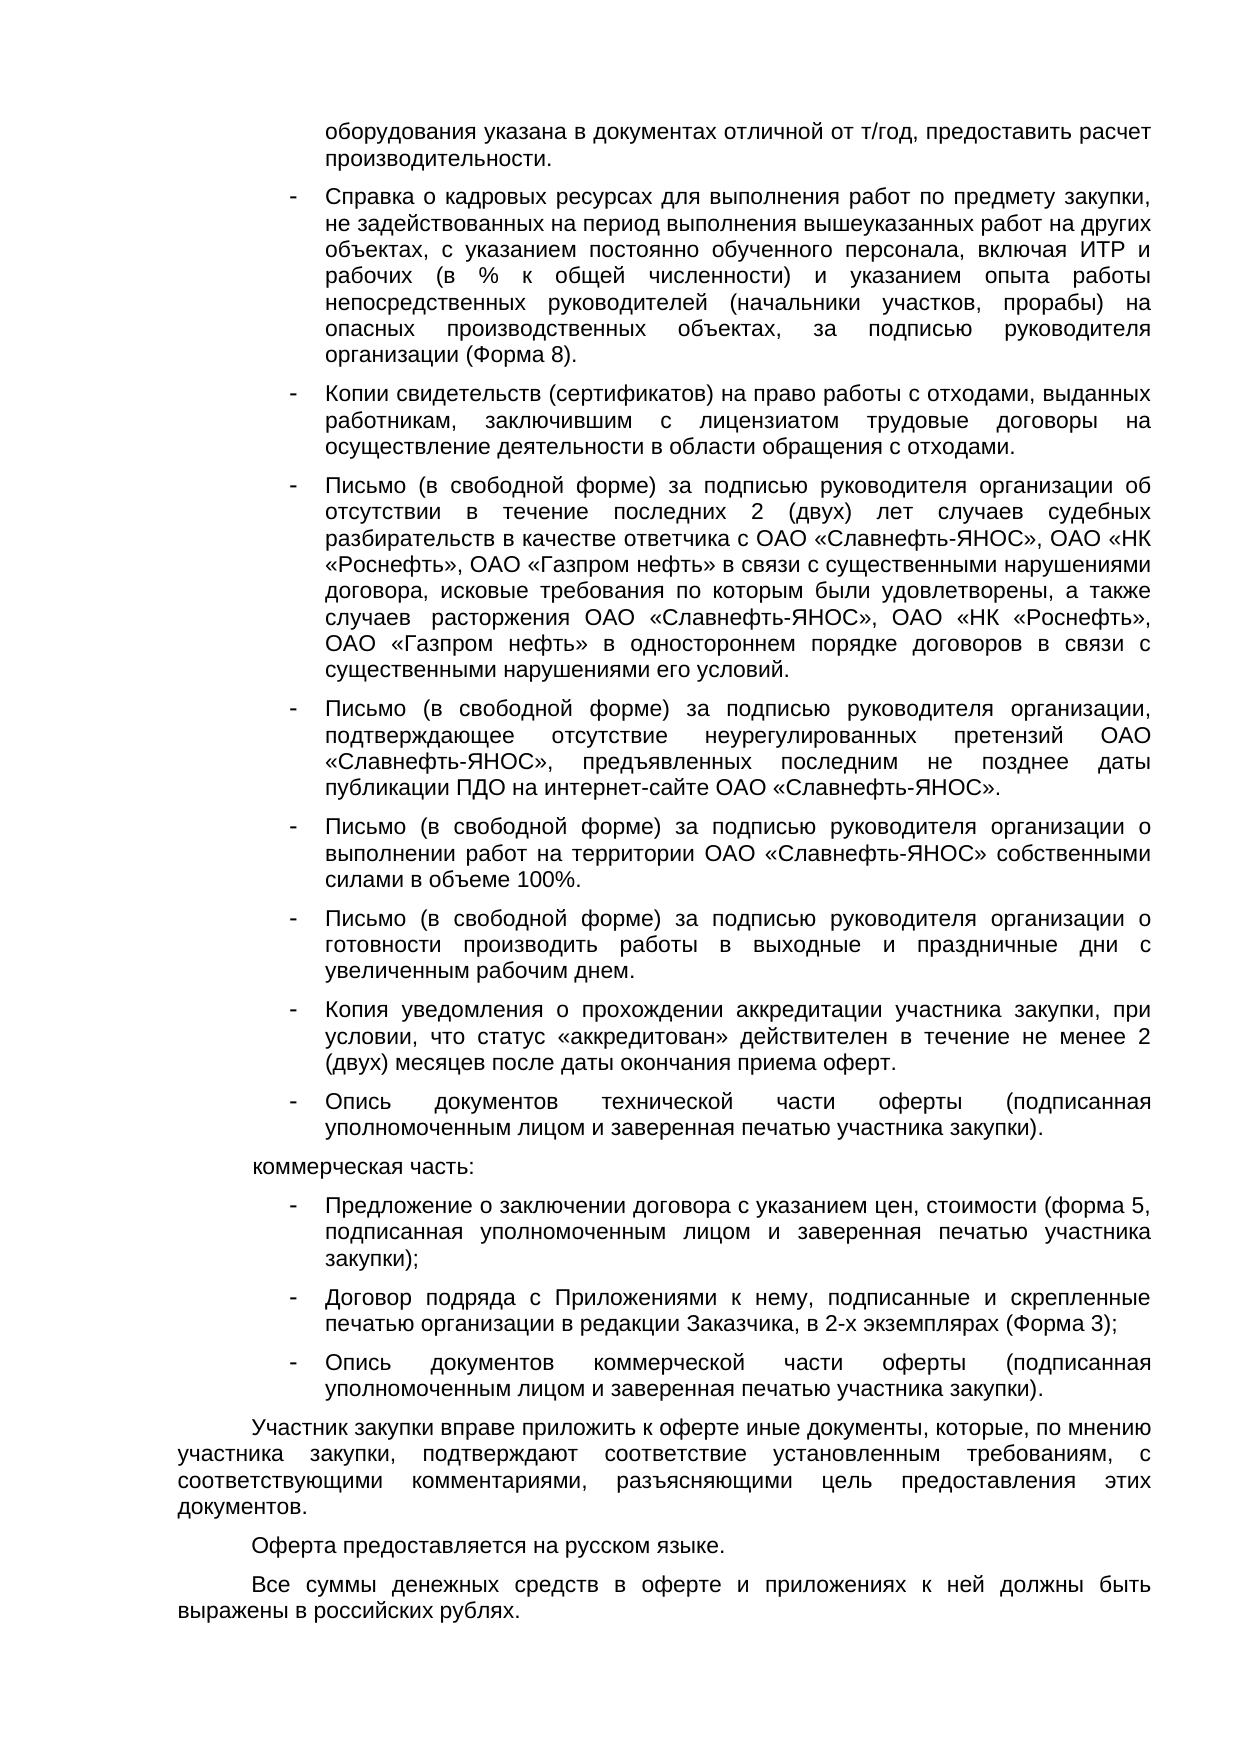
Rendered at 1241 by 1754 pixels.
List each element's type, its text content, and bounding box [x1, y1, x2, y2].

text Участник закупки вправе приложить к оферте иные документы, которые, по мнению участника закупки, подтверждают соответствие установленным требованиям, с соответствующими комментариями, разъясняющими цель предоставления этих документов. [177, 1414, 1152, 1519]
list Копия уведомления о прохождении аккредитации участника закупки, при условии, что статус «аккредитован» действителен в течение не менее 2 (двух) месяцев после даты окончания приема оферт. [289, 996, 1152, 1075]
list Копии свидетельств (сертификатов) на право работы с отходами, выданных работникам, заключившим с лицензиатом трудовые договоры на осуществление деятельности в области обращения с отходами. [289, 380, 1152, 459]
list Письмо (в свободной форме) за подписью руководителя организации, подтверждающее отсутствие неурегулированных претензий ОАО «Славнефть-ЯНОС», предъявленных последним не позднее даты публикации ПДО на интернет-сайте ОАО «Славнефть-ЯНОС». [289, 695, 1152, 801]
text Все суммы денежных средств в оферте и приложениях к ней должны быть выражены в российских рублях. [177, 1571, 1152, 1623]
list Предложение о заключении договора с указанием цен, стоимости (форма 5, подписанная уполномоченным лицом и заверенная печатью участника закупки); [289, 1192, 1152, 1271]
list Опись документов коммерческой части оферты (подписанная уполномоченным лицом и заверенная печатью участника закупки). [289, 1349, 1152, 1401]
text коммерческая часть: [177, 1153, 1152, 1179]
list Письмо (в свободной форме) за подписью руководителя организации об отсутствии в течение последних 2 (двух) лет случаев судебных разбирательств в качестве ответчика с ОАО «Славнефть-ЯНОС», ОАО «НК «Роснефть», ОАО «Газпром нефть» в связи с существенными нарушениями договора, исковые требования по которым были удовлетворены, а также случаев расторжения ОАО «Славнефть-ЯНОС», ОАО «НК «Роснефть», ОАО «Газпром нефть» в одностороннем порядке договоров в связи с существенными нарушениями его условий. [289, 472, 1152, 683]
list Письмо (в свободной форме) за подписью руководителя организации о выполнении работ на территории ОАО «Славнефть-ЯНОС» собственными силами в объеме 100%. [289, 813, 1152, 892]
list Опись документов технической части оферты (подписанная уполномоченным лицом и заверенная печатью участника закупки). [289, 1088, 1152, 1141]
text Оферта предоставляется на русском языке. [177, 1532, 1152, 1558]
list Письмо (в свободной форме) за подписью руководителя организации о готовности производить работы в выходные и праздничные дни с увеличенным рабочим днем. [289, 905, 1152, 984]
list Справка о кадровых ресурсах для выполнения работ по предмету закупки, не задействованных на период выполнения вышеуказанных работ на других объектах, с указанием постоянно обученного персонала, включая ИТР и рабочих (в % к общей численности) и указанием опыта работы непосредственных руководителей (начальники участков, прорабы) на опасных производственных объектах, за подписью руководителя организации (Форма 8). [289, 183, 1152, 368]
list Договор подряда с Приложениями к нему, подписанные и скрепленные печатью организации в редакции Заказчика, в 2-х экземплярах (Форма 3); [289, 1283, 1152, 1336]
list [289, 118, 1152, 171]
